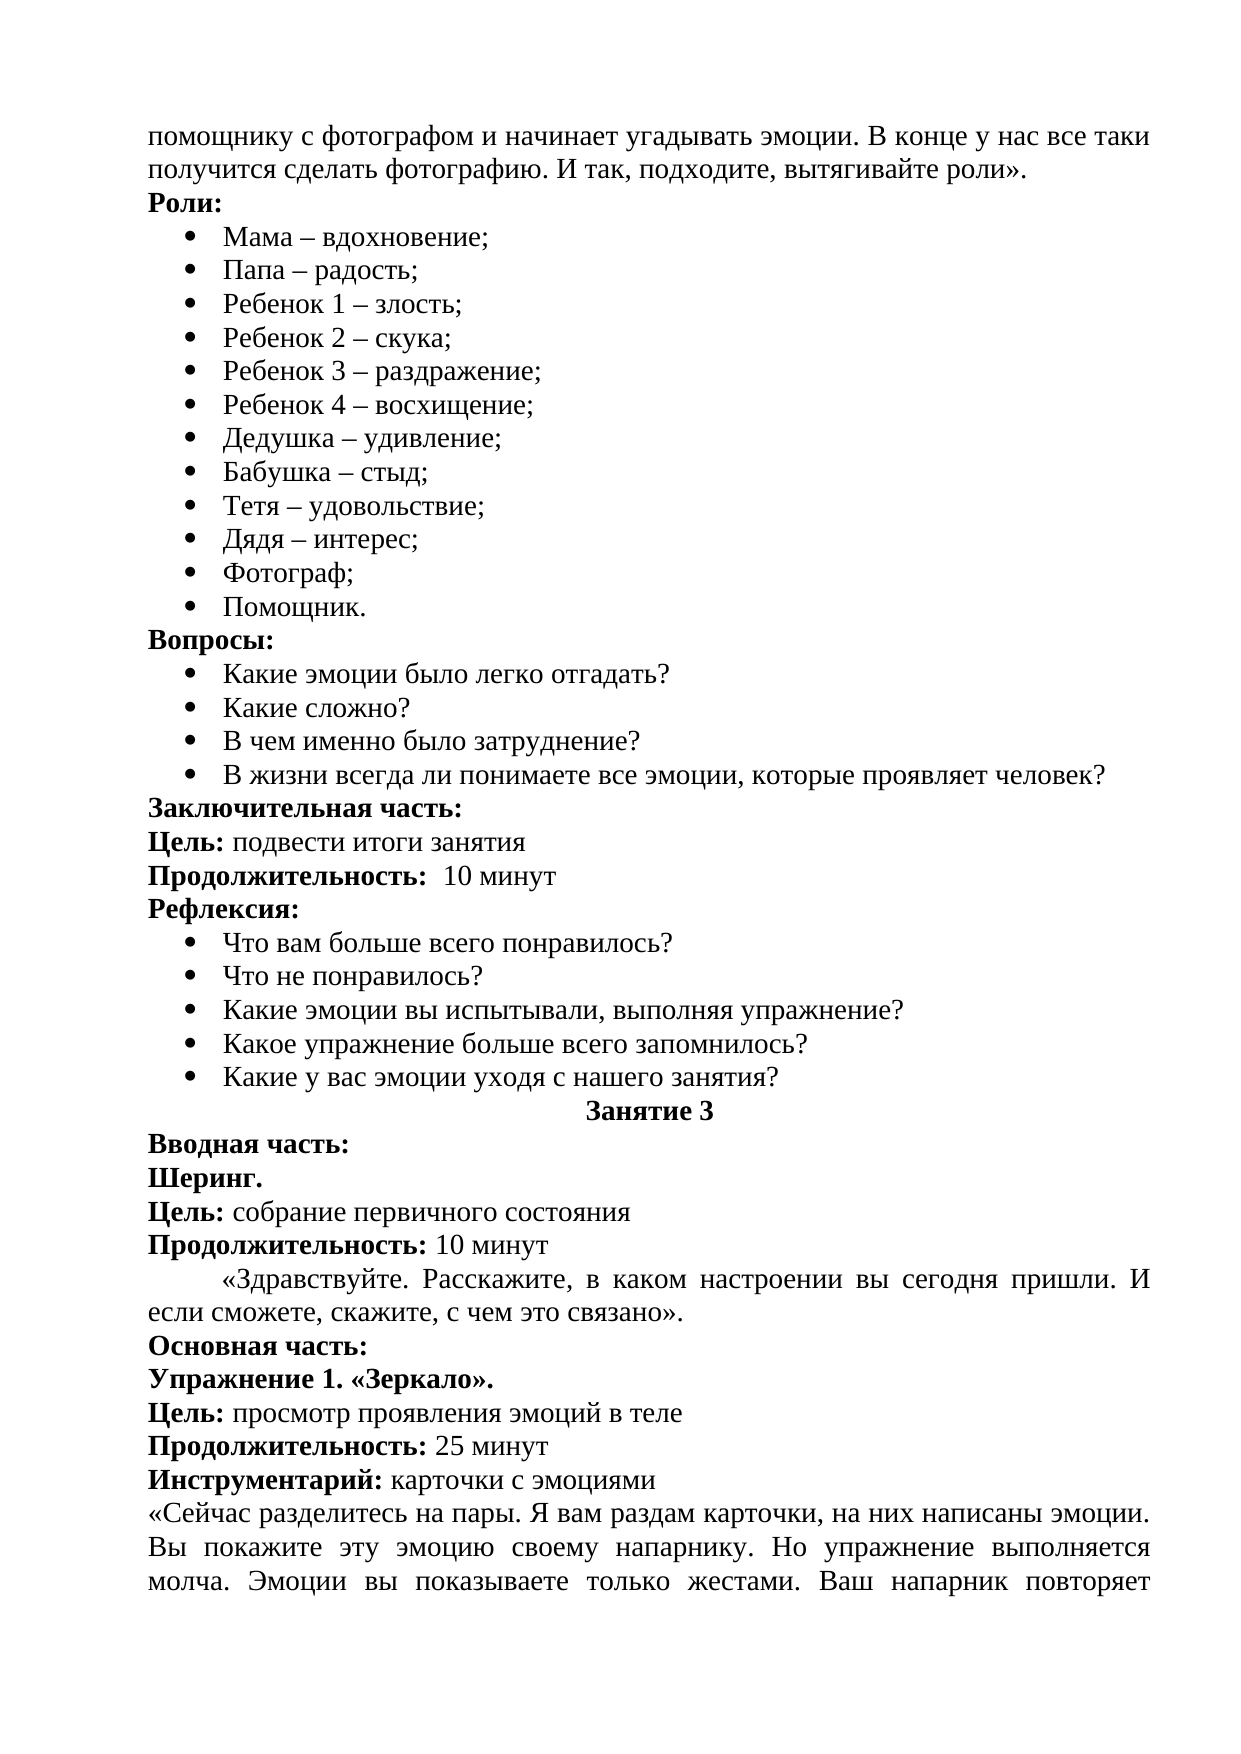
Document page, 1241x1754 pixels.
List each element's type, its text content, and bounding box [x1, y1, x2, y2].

list В жизни всегда ли понимаете все эмоции, которые проявляет человек? [185, 757, 1152, 791]
list Ребенок 1 – злость; [185, 286, 1152, 320]
text «Здравствуйте. Расскажите, в каком настроении вы сегодня пришли. И если сможете, скажите, с чем это связано». [148, 1261, 1152, 1328]
list Что вам больше всего понравилось? [185, 925, 1152, 958]
list Что не понравилось? [185, 958, 1152, 992]
list Дядя – интерес; [185, 522, 1152, 555]
list Мама – вдохновение; [185, 219, 1152, 252]
text Вводная часть: [148, 1127, 1152, 1160]
text Рефлексия: [148, 891, 1152, 925]
text Роли: [148, 185, 1152, 219]
text Вопросы: [148, 622, 1152, 656]
list Помощник. [185, 589, 1152, 622]
list Ребенок 4 – восхищение; [185, 387, 1152, 421]
list Какие у вас эмоции уходя с нашего занятия? [185, 1059, 1152, 1093]
text Основная часть: [148, 1328, 1152, 1361]
list Ребенок 2 – скука; [185, 320, 1152, 353]
list Дедушка – удивление; [185, 421, 1152, 454]
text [148, 118, 1152, 185]
text Заключительная часть: [148, 791, 1152, 824]
text Шеринг. [148, 1160, 1152, 1194]
text Цель: собрание первичного состояния [148, 1194, 1152, 1227]
list Папа – радость; [185, 252, 1152, 286]
text Занятие 3 [148, 1093, 1152, 1127]
list В чем именно было затруднение? [185, 723, 1152, 757]
list Бабушка – стыд; [185, 454, 1152, 488]
list Какое упражнение больше всего запомнилось? [185, 1026, 1152, 1059]
text Продолжительность: 25 минут [148, 1428, 1152, 1462]
list Какие эмоции вы испытывали, выполняя упражнение? [185, 992, 1152, 1026]
list Какие эмоции было легко отгадать? [185, 656, 1152, 690]
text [148, 1496, 1152, 1596]
list Тетя – удовольствие; [185, 488, 1152, 522]
text Цель: просмотр проявления эмоций в теле [148, 1395, 1152, 1428]
text Инструментарий: карточки с эмоциями [148, 1462, 1152, 1496]
text Цель: подвести итоги занятия [148, 824, 1152, 858]
list Ребенок 3 – раздражение; [185, 353, 1152, 387]
text Продолжительность: 10 минут [148, 1227, 1152, 1261]
list Какие сложно? [185, 690, 1152, 723]
text Упражнение 1. «Зеркало». [148, 1361, 1152, 1395]
list Фотограф; [185, 555, 1152, 589]
text Продолжительность: 10 минут [148, 858, 1152, 891]
